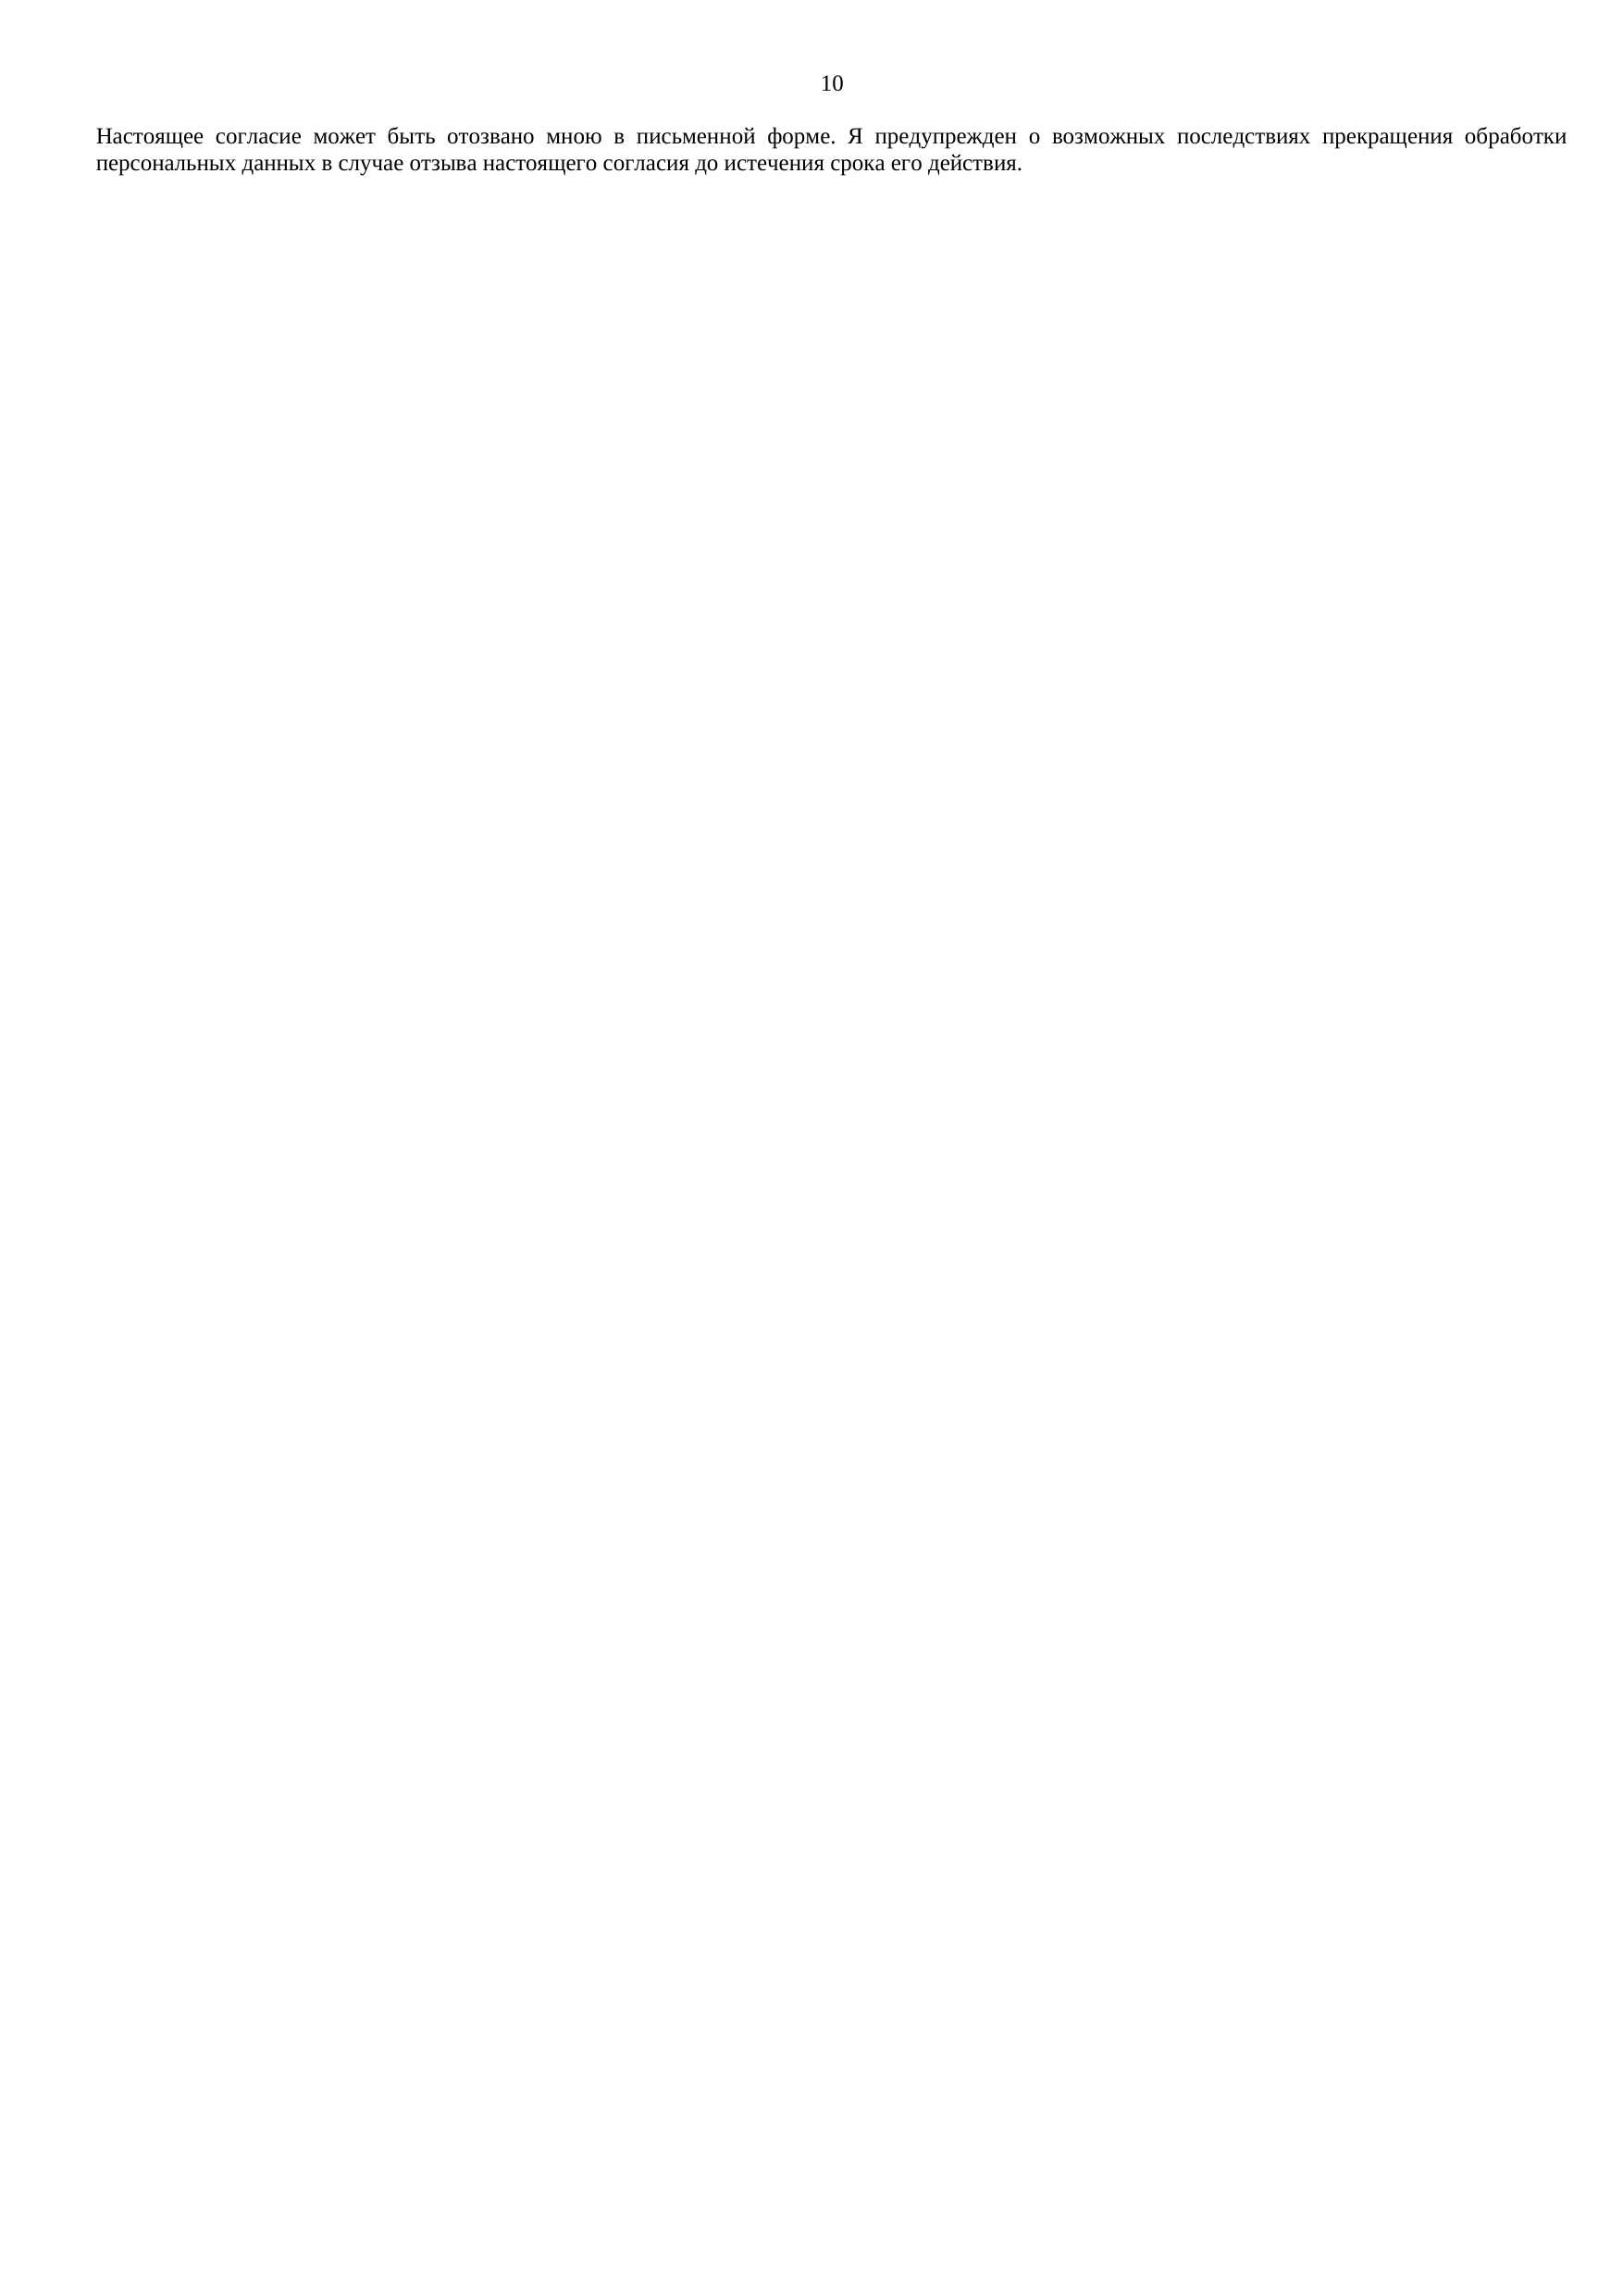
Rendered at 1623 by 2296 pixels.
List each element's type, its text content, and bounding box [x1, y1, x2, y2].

text Настоящее согласие может быть отозвано мною в письменной форме. Я предупрежден о возможных последствиях прекращения обработки персональных данных в случае отзыва настоящего согласия до истечения срока его действия. [95, 122, 1568, 176]
